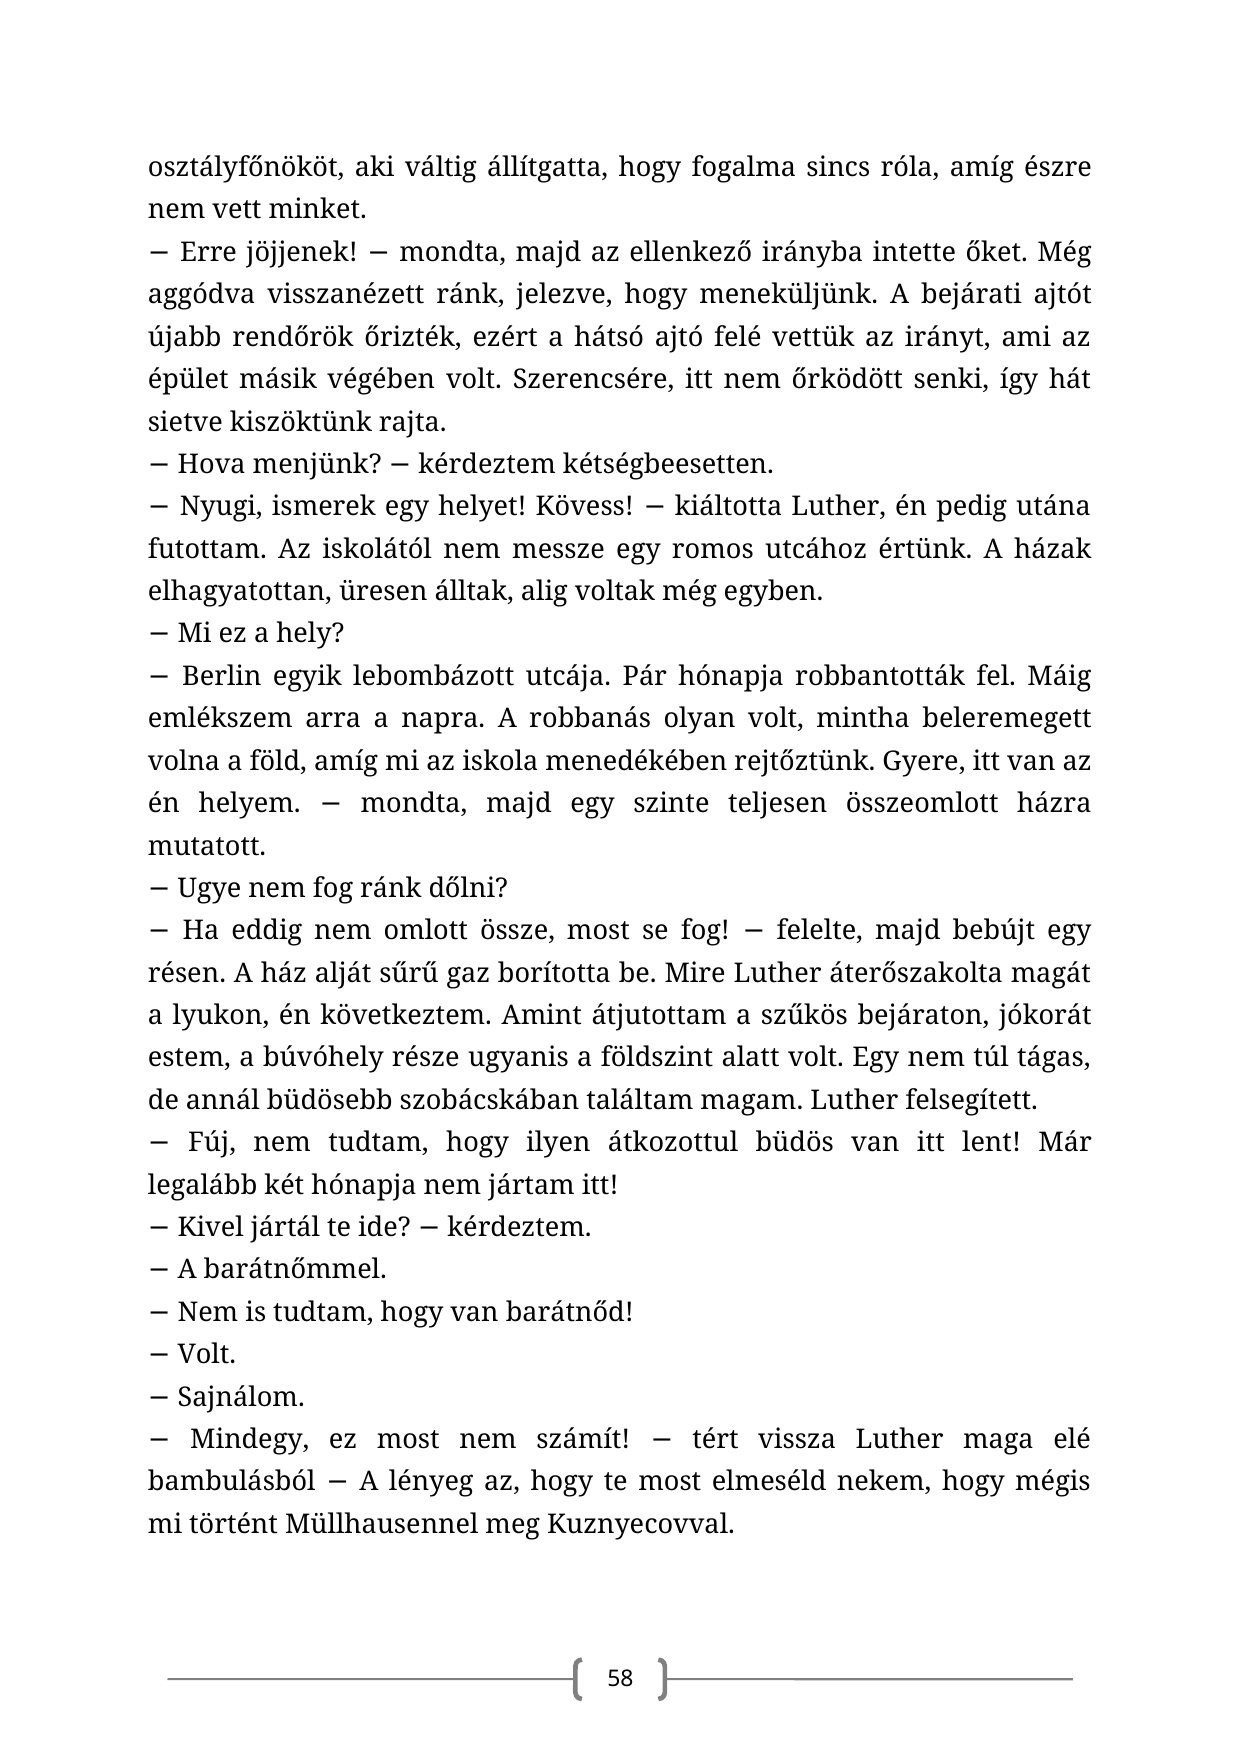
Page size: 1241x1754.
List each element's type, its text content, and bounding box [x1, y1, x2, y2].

text − Berlin egyik lebombázott utcája. Pár hónapja robbantották fel. Máig emlékszem arra a napra. A robbanás olyan volt, mintha beleremegett volna a föld, amíg mi az iskola menedékében rejtőztünk. Gyere, itt van az én helyem. − mondta, majd egy szinte teljesen összeomlott házra mutatott. [148, 656, 1093, 863]
text − Nem is tudtam, hogy van barátnőd! [148, 1292, 1093, 1329]
text − Mindegy, ez most nem számít! − tért vissza Luther maga elé bambulásból − A lényeg az, hogy te most elmeséld nekem, hogy mégis mi történt Müllhausennel meg Kuznyecovval. [148, 1419, 1093, 1541]
text − Ugye nem fog ránk dőlni? [148, 868, 1093, 905]
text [148, 148, 1093, 227]
text − Ha eddig nem omlott össze, most se fog! − felelte, majd bebújt egy résen. A ház alját sűrű gaz borította be. Mire Luther áterőszakolta magát a lyukon, én következtem. Amint átjutottam a szűkös bejáraton, jókorát estem, a búvóhely része ugyanis a földszint alatt volt. Egy nem túl tágas, de annál büdösebb szobácskában találtam magam. Luther felsegített. [148, 911, 1093, 1117]
text − Volt. [148, 1335, 1093, 1372]
text − Hova menjünk? − kérdeztem kétségbeesetten. [148, 444, 1093, 481]
text − Fúj, nem tudtam, hogy ilyen átkozottul büdös van itt lent! Már legalább két hónapja nem jártam itt! [148, 1123, 1093, 1202]
text − Mi ez a hely? [148, 614, 1093, 651]
text − Erre jöjjenek! − mondta, majd az ellenkező irányba intette őket. Még aggódva visszanézett ránk, jelezve, hogy meneküljünk. A bejárati ajtót újabb rendőrök őrizték, ezért a hátsó ajtó felé vettük az irányt, ami az épület másik végében volt. Szerencsére, itt nem őrködött senki, így hát sietve kiszöktünk rajta. [148, 232, 1093, 439]
text − Nyugi, ismerek egy helyet! Kövess! − kiáltotta Luther, én pedig utána futottam. Az iskolától nem messze egy romos utcához értünk. A házak elhagyatottan, üresen álltak, alig voltak még egyben. [148, 487, 1093, 608]
text − Kivel jártál te ide? − kérdeztem. [148, 1207, 1093, 1244]
text − A barátnőmmel. [148, 1250, 1093, 1287]
text − Sajnálom. [148, 1377, 1093, 1414]
